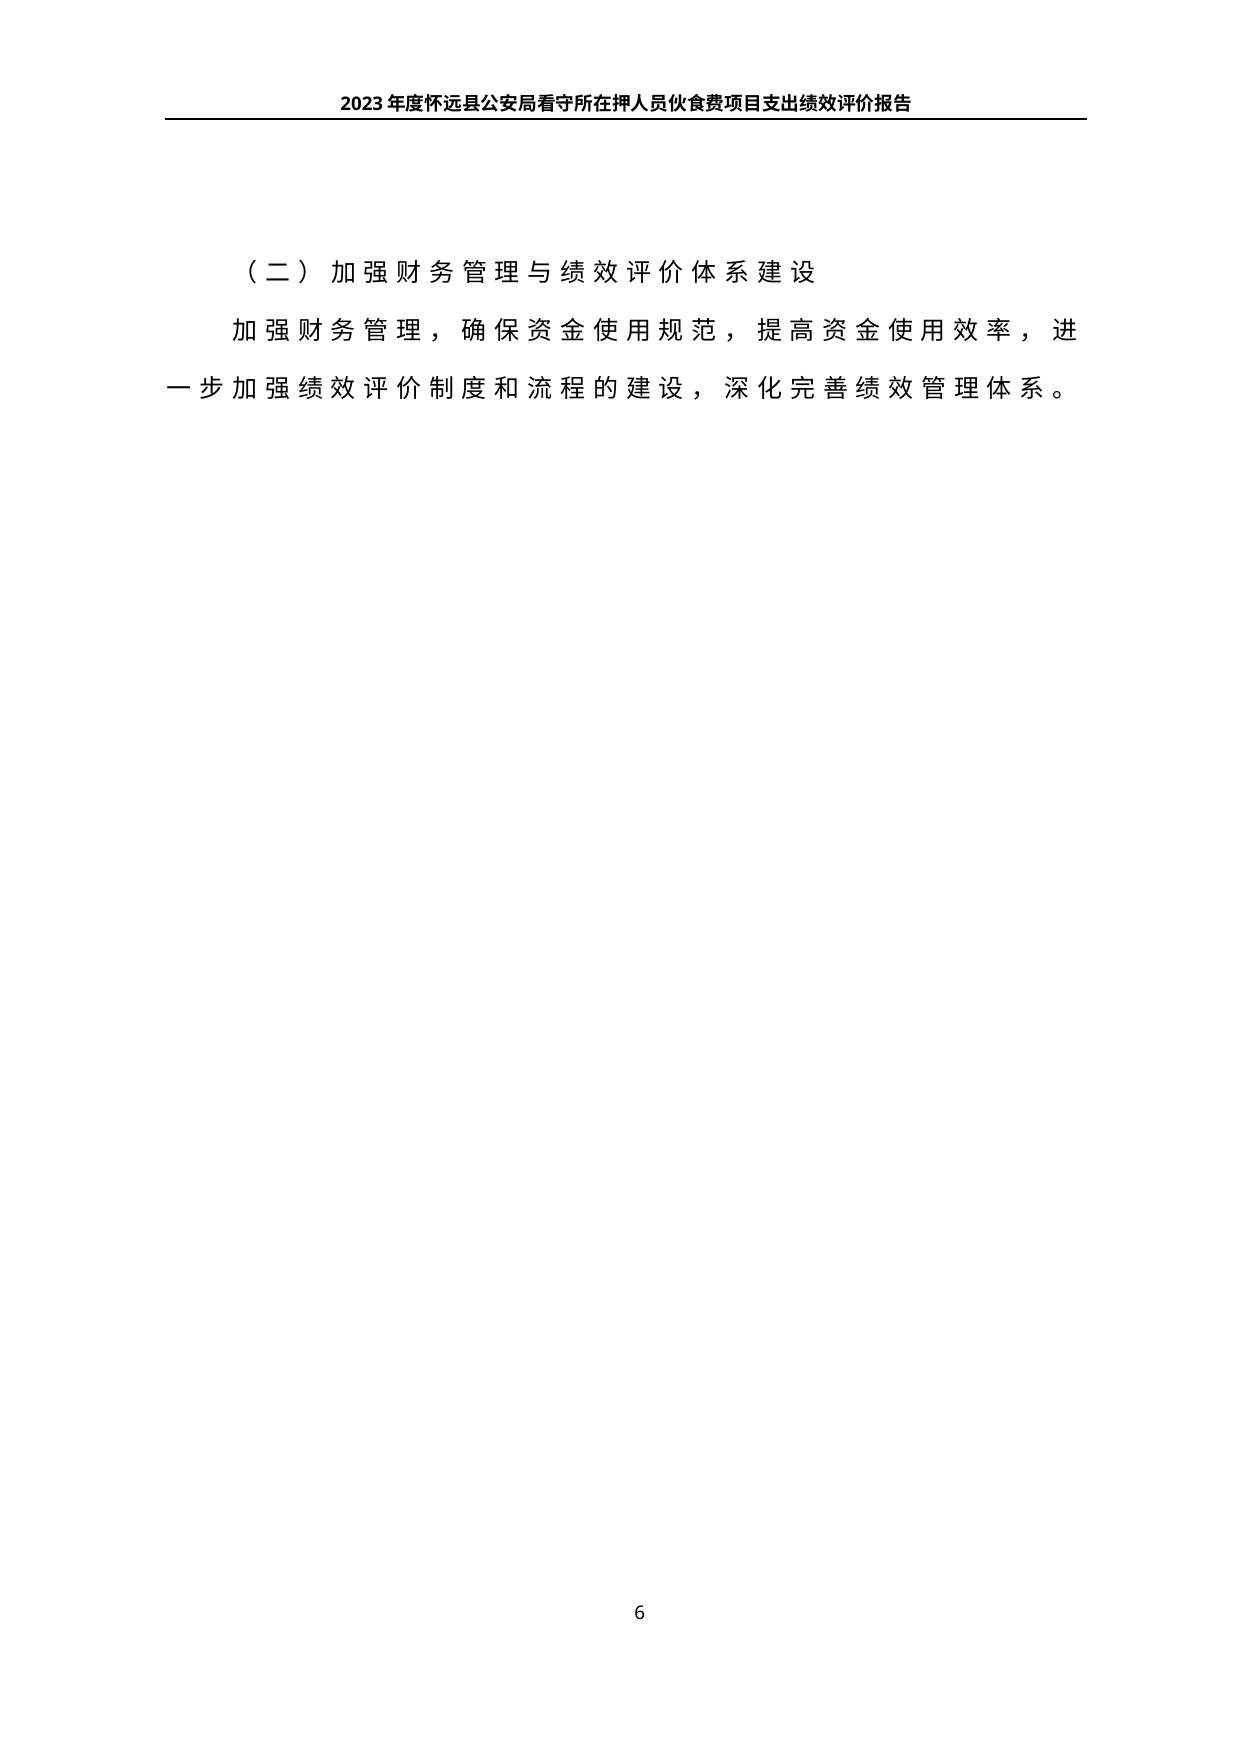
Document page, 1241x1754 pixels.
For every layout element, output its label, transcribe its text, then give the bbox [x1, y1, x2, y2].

text （二）加强财务管理与绩效评价体系建设 [167, 241, 1085, 299]
text 加强财务管理，确保资金使用规范，提高资金使用效率，进一步加强绩效评价制度和流程的建设，深化完善绩效管理体系。 [167, 299, 1085, 416]
